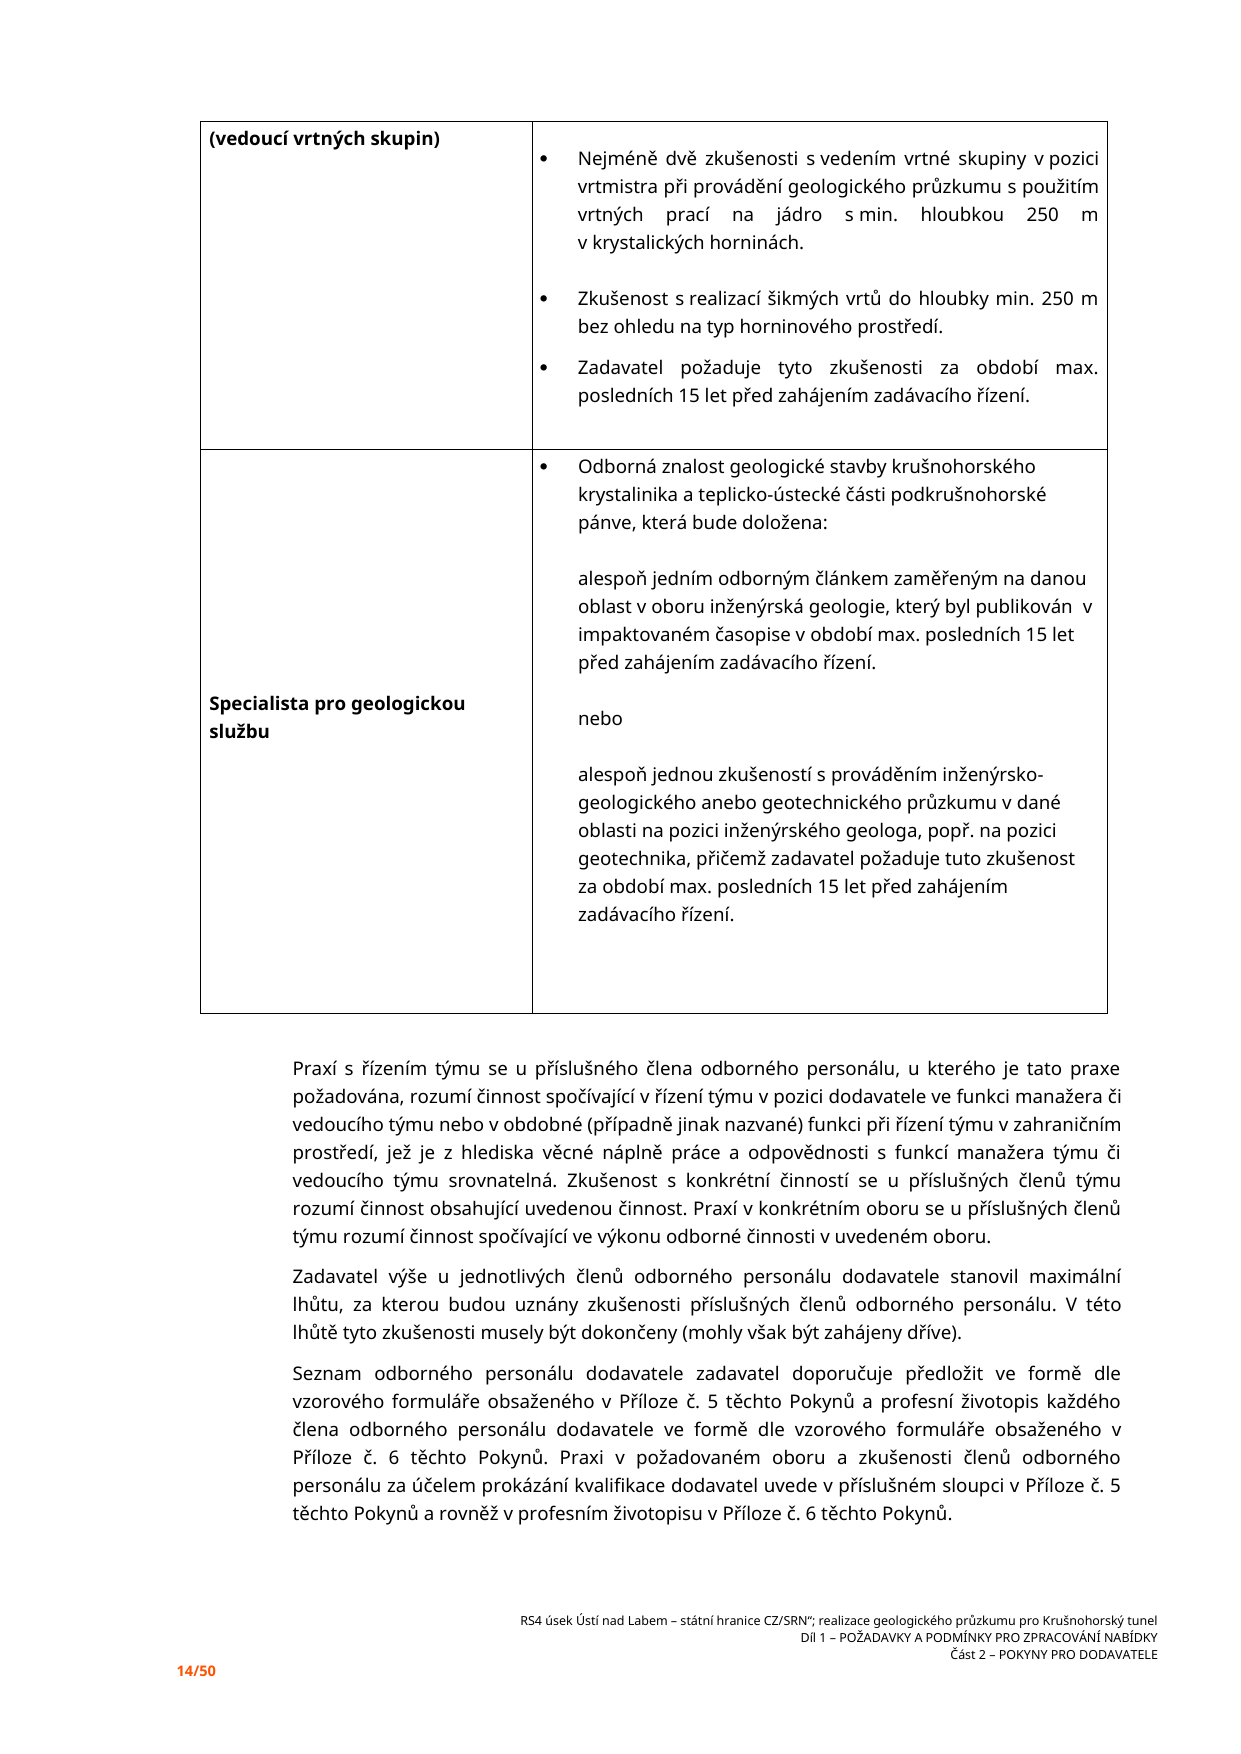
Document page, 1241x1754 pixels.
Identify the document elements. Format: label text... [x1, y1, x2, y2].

text Seznam odborného personálu dodavatele zadavatel doporučuje předložit ve formě dle vzorového formuláře obsaženého v Příloze č. 5 těchto Pokynů a profesní životopis každého člena odborného personálu dodavatele ve formě dle vzorového formuláře obsaženého v Příloze č. 6 těchto Pokynů. Praxi v požadovaném oboru a zkušenosti členů odborného personálu za účelem prokázání kvalifikace dodavatel uvede v příslušném sloupci v Příloze č. 5 těchto Pokynů a rovněž v profesním životopisu v Příloze č. 6 těchto Pokynů. [292, 1360, 1122, 1526]
text Zadavatel výše u jednotlivých členů odborného personálu dodavatele stanovil maximální lhůtu, za kterou budou uznány zkušenosti příslušných členů odborného personálu. V této lhůtě tyto zkušenosti musely být dokončeny (mohly však být zahájeny dříve). [292, 1263, 1122, 1345]
table_cell Specialista pro geologickou službu [201, 450, 532, 1013]
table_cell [201, 122, 532, 449]
table_cell Odborná znalost geologické stavby krušnohorského krystalinika a teplicko-ústecké části podkrušnohorské pánve, která bude doložena: alespoň jedním odborným článkem zaměřeným na danou oblast v oboru inženýrská geologie, který byl publikován v impaktovaném časopise v období max. posledních 15 let před zahájením zadávacího řízení. nebo alespoň jednou zkušeností s prováděním inženýrsko-geologického anebo geotechnického průzkumu v dané oblasti na pozici inženýrského geologa, popř. na pozici geotechnika, přičemž zadavatel požaduje tuto zkušenost za období max. posledních 15 let před zahájením zadávacího řízení. [533, 450, 1107, 1013]
text Praxí s řízením týmu se u příslušného člena odborného personálu, u kterého je tato praxe požadována, rozumí činnost spočívající v řízení týmu v pozici dodavatele ve funkci manažera či vedoucího týmu nebo v obdobné (případně jinak nazvané) funkci při řízení týmu v zahraničním prostředí, jež je z hlediska věcné náplně práce a odpovědnosti s funkcí manažera týmu či vedoucího týmu srovnatelná. Zkušenost s konkrétní činností se u příslušných členů týmu rozumí činnost obsahující uvedenou činnost. Praxí v konkrétním oboru se u příslušných členů týmu rozumí činnost spočívající ve výkonu odborné činnosti v uvedeném oboru. [292, 1055, 1122, 1248]
table_cell Nejméně dvě zkušenosti s vedením vrtné skupiny v pozici vrtmistra při provádění geologického průzkumu s použitím vrtných prací na jádro s min. hloubkou 250 m v krystalických horninách. Zkušenost s realizací šikmých vrtů do hloubky min. 250 m bez ohledu na typ horninového prostředí. Zadavatel požaduje tyto zkušenosti za období max. posledních 15 let před zahájením zadávacího řízení. [533, 122, 1107, 449]
